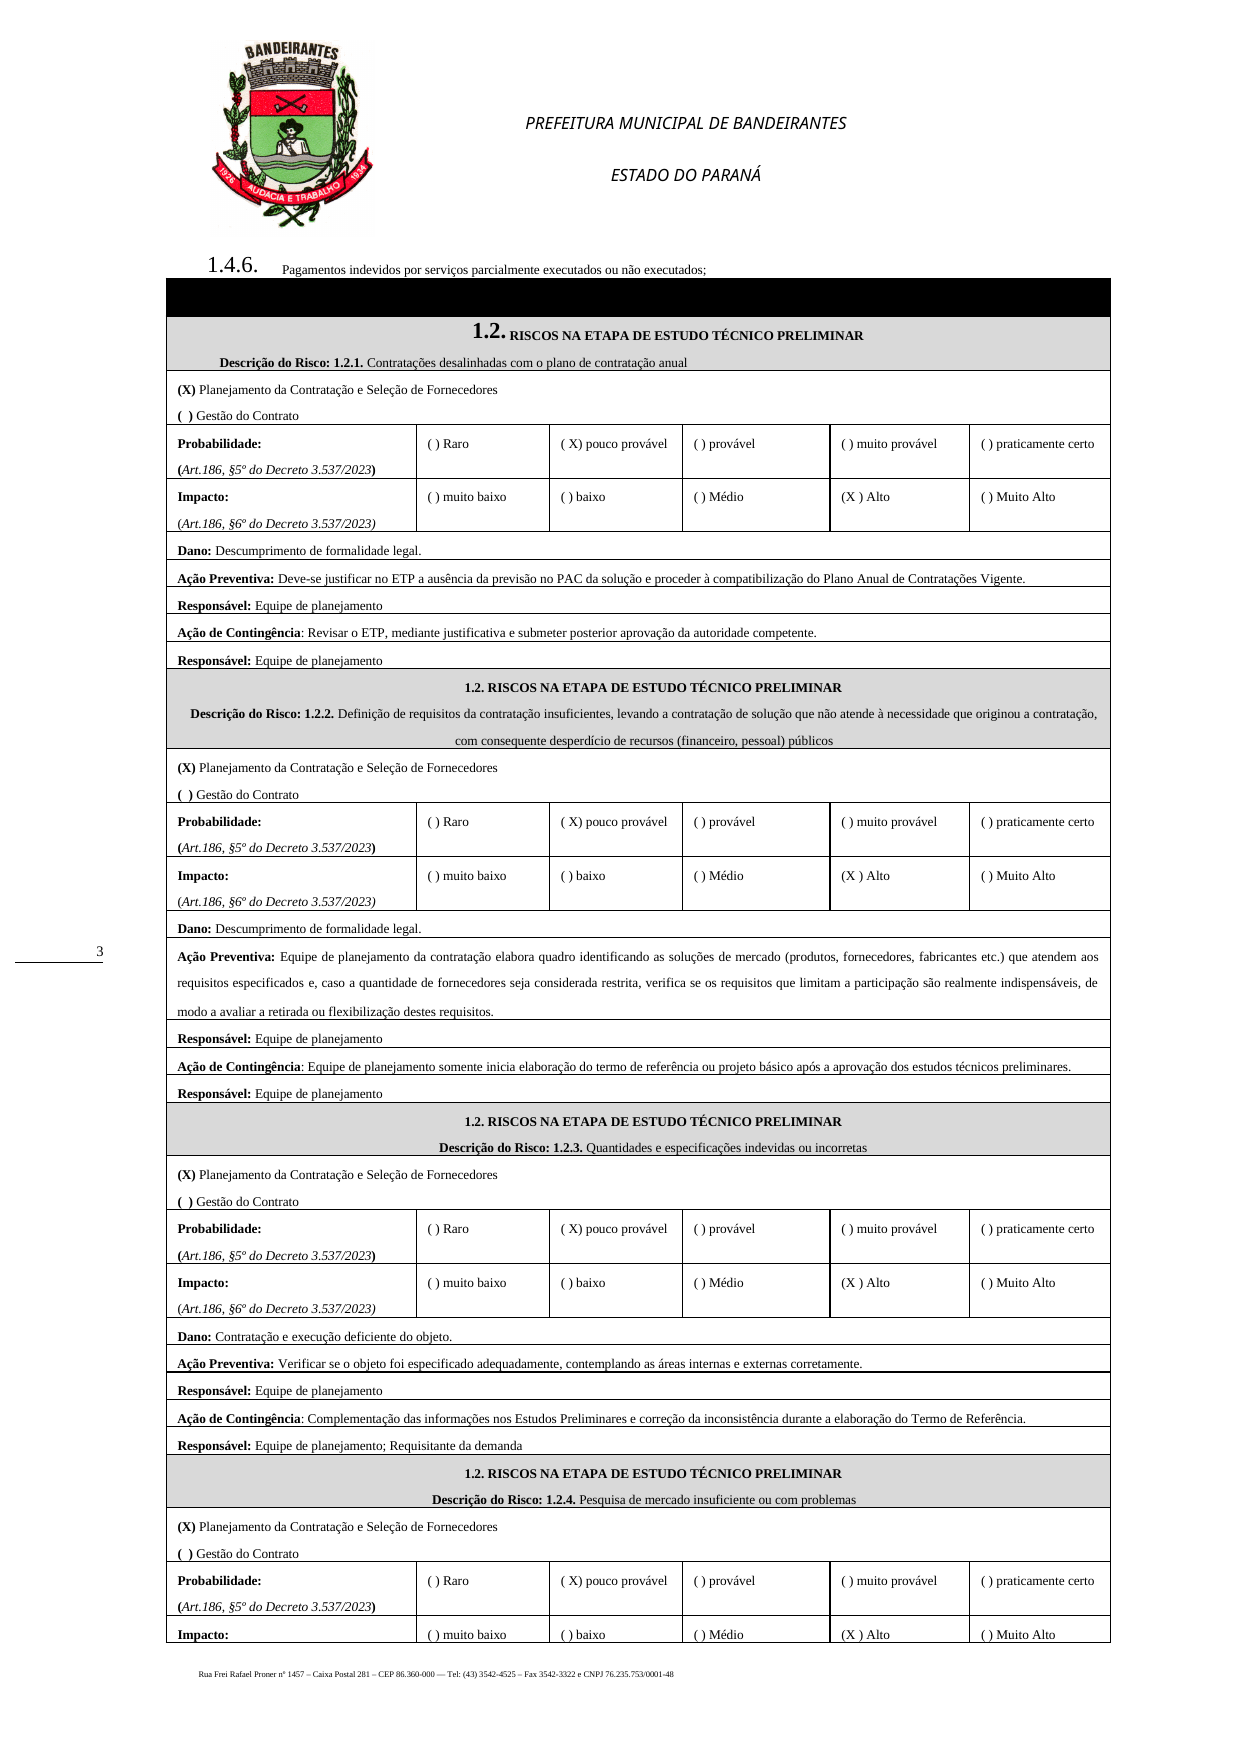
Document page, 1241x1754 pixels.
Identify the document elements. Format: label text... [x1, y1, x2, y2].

table_cell ( ) Raro [417, 1562, 549, 1615]
table_cell ( ) muito provável [831, 1210, 969, 1263]
table_cell ( ) provável [683, 1562, 829, 1615]
table_cell ( X) pouco provável [550, 1210, 682, 1263]
table_cell Probabilidade: (Art.186, §5º do Decreto 3.537/2023) [167, 425, 416, 477]
table_cell ( X) pouco provável [550, 1562, 682, 1615]
table_cell (X ) Alto [831, 857, 969, 909]
picture [210, 40, 375, 237]
table_cell ( ) muito baixo [417, 1616, 549, 1642]
table_cell Ação Preventiva: Deve-se justificar no ETP a ausência da previsão no PAC da solução e proceder à compatibilização do Plano Anual de Contratações Vigente. [167, 560, 1110, 586]
table_cell Responsável: Equipe de planejamento [167, 1020, 1110, 1047]
table_cell (X ) Alto [831, 479, 969, 531]
table_cell Responsável: Equipe de planejamento [167, 642, 1110, 668]
table_cell ( ) Muito Alto [970, 479, 1110, 531]
table_cell Impacto: (Art.186, §6º do Decreto 3.537/2023) [167, 479, 416, 531]
table_cell Impacto: (Art.186, §6º do Decreto 3.537/2023) [167, 857, 416, 909]
table_cell Ação Preventiva: Equipe de planejamento da contratação elabora quadro identificando as soluções de mercado (produtos, fornecedores, fabricantes etc.) que atendem aos requisitos especificados e, caso a quantidade de fornecedores seja considerada restrita, verifica se os requisitos que limitam a participação são realmente indispensáveis, de modo a avaliar a retirada ou flexibilização destes requisitos. [167, 938, 1110, 1019]
table_cell ( ) Médio [683, 479, 829, 531]
table_cell ( ) Muito Alto [970, 857, 1110, 909]
table_cell ( ) praticamente certo [970, 1562, 1110, 1615]
table_cell ( ) muito baixo [417, 1264, 549, 1317]
table_cell Probabilidade: (Art.186, §5º do Decreto 3.537/2023) [167, 1562, 416, 1615]
table_cell Ação Preventiva: Verificar se o objeto foi especificado adequadamente, contemplando as áreas internas e externas corretamente. [167, 1345, 1110, 1371]
table_cell ( ) Médio [683, 1616, 829, 1642]
table_cell ( ) Médio [683, 857, 829, 909]
table_cell ( ) Raro [417, 803, 549, 856]
table_cell ( ) Muito Alto [970, 1616, 1110, 1642]
table_cell Responsável: Equipe de planejamento [167, 1075, 1110, 1102]
table_cell ( ) Médio [683, 1264, 829, 1317]
table_cell ( ) baixo [550, 1616, 682, 1642]
table_cell ( X) pouco provável [550, 803, 682, 856]
table_cell ( ) provável [683, 1210, 829, 1263]
table_cell Ação de Contingência: Complementação das informações nos Estudos Preliminares e correção da inconsistência durante a elaboração do Termo de Referência. [167, 1400, 1110, 1426]
table_cell Dano: Descumprimento de formalidade legal. [167, 911, 1110, 937]
table_cell ( ) baixo [550, 1264, 682, 1317]
table_cell Impacto: (Art.186, §6º do Decreto 3.537/2023) [167, 1264, 416, 1317]
table_cell 1.2. RISCOS NA ETAPA DE ESTUDO TÉCNICO PRELIMINAR Descrição do Risco: 1.2.3. Quantidades e especificações indevidas ou incorretas [167, 1103, 1110, 1155]
table_cell ( ) muito provável [831, 803, 969, 856]
table_cell ( ) Raro [417, 1210, 549, 1263]
table_cell (X ) Alto [831, 1264, 969, 1317]
table_cell Ação de Contingência: Revisar o ETP, mediante justificativa e submeter posterior aprovação da autoridade competente. [167, 614, 1110, 641]
table_cell ( ) baixo [550, 857, 682, 909]
table_header RISCOS NA ETAPA DE ESTUDO TÉCNICO PRELIMINAR Descrição do Risco: 1.2.1. Contratações desalinhadas com o plano de contratação anual [167, 317, 1110, 370]
table_cell ( ) praticamente certo [970, 1210, 1110, 1263]
table_cell ( ) muito provável [831, 425, 969, 477]
table_cell ( ) muito provável [831, 1562, 969, 1615]
table_cell 1.2. RISCOS NA ETAPA DE ESTUDO TÉCNICO PRELIMINAR Descrição do Risco: 1.2.4. Pesquisa de mercado insuficiente ou com problemas [167, 1455, 1110, 1507]
table_cell (X) Planejamento da Contratação e Seleção de Fornecedores ( ) Gestão do Contrato [167, 1508, 1110, 1561]
table_cell Dano: Descumprimento de formalidade legal. [167, 532, 1110, 558]
table_cell (X) Planejamento da Contratação e Seleção de Fornecedores ( ) Gestão do Contrato [167, 749, 1110, 802]
table_cell (X) Planejamento da Contratação e Seleção de Fornecedores ( ) Gestão do Contrato [167, 1156, 1110, 1209]
list Pagamentos indevidos por serviços parcialmente executados ou não executados; [207, 251, 1093, 277]
table_cell ( ) praticamente certo [970, 803, 1110, 856]
table_cell (X) Planejamento da Contratação e Seleção de Fornecedores ( ) Gestão do Contrato [167, 371, 1110, 424]
table_cell ( ) baixo [550, 479, 682, 531]
table_cell ( ) Raro [417, 425, 549, 477]
table_cell 1.2. RISCOS NA ETAPA DE ESTUDO TÉCNICO PRELIMINAR Descrição do Risco: 1.2.2. Definição de requisitos da contratação insuficientes, levando a contratação de solução que não atende à necessidade que originou a contratação, com consequente desperdício de recursos (financeiro, pessoal) públicos [167, 669, 1110, 748]
table_cell Responsável: Equipe de planejamento [167, 587, 1110, 613]
table_cell ( ) Muito Alto [970, 1264, 1110, 1317]
table_cell ( ) praticamente certo [970, 425, 1110, 477]
table_cell (X ) Alto [831, 1616, 969, 1642]
table_cell ( ) provável [683, 803, 829, 856]
table_cell ( X) pouco provável [550, 425, 682, 477]
table_cell Dano: Contratação e execução deficiente do objeto. [167, 1318, 1110, 1344]
table_cell Responsável: Equipe de planejamento; Requisitante da demanda [167, 1427, 1110, 1453]
table_cell Probabilidade: (Art.186, §5º do Decreto 3.537/2023) [167, 803, 416, 856]
table_cell Probabilidade: (Art.186, §5º do Decreto 3.537/2023) [167, 1210, 416, 1263]
table_cell ( ) muito baixo [417, 857, 549, 909]
table_cell Ação de Contingência: Equipe de planejamento somente inicia elaboração do termo de referência ou projeto básico após a aprovação dos estudos técnicos preliminares. [167, 1048, 1110, 1074]
table_cell ( ) provável [683, 425, 829, 477]
table_cell ( ) muito baixo [417, 479, 549, 531]
table_cell Responsável: Equipe de planejamento [167, 1373, 1110, 1399]
table_cell Impacto: (Art.186, §6º do Decreto 3.537/2023) [167, 1616, 416, 1642]
